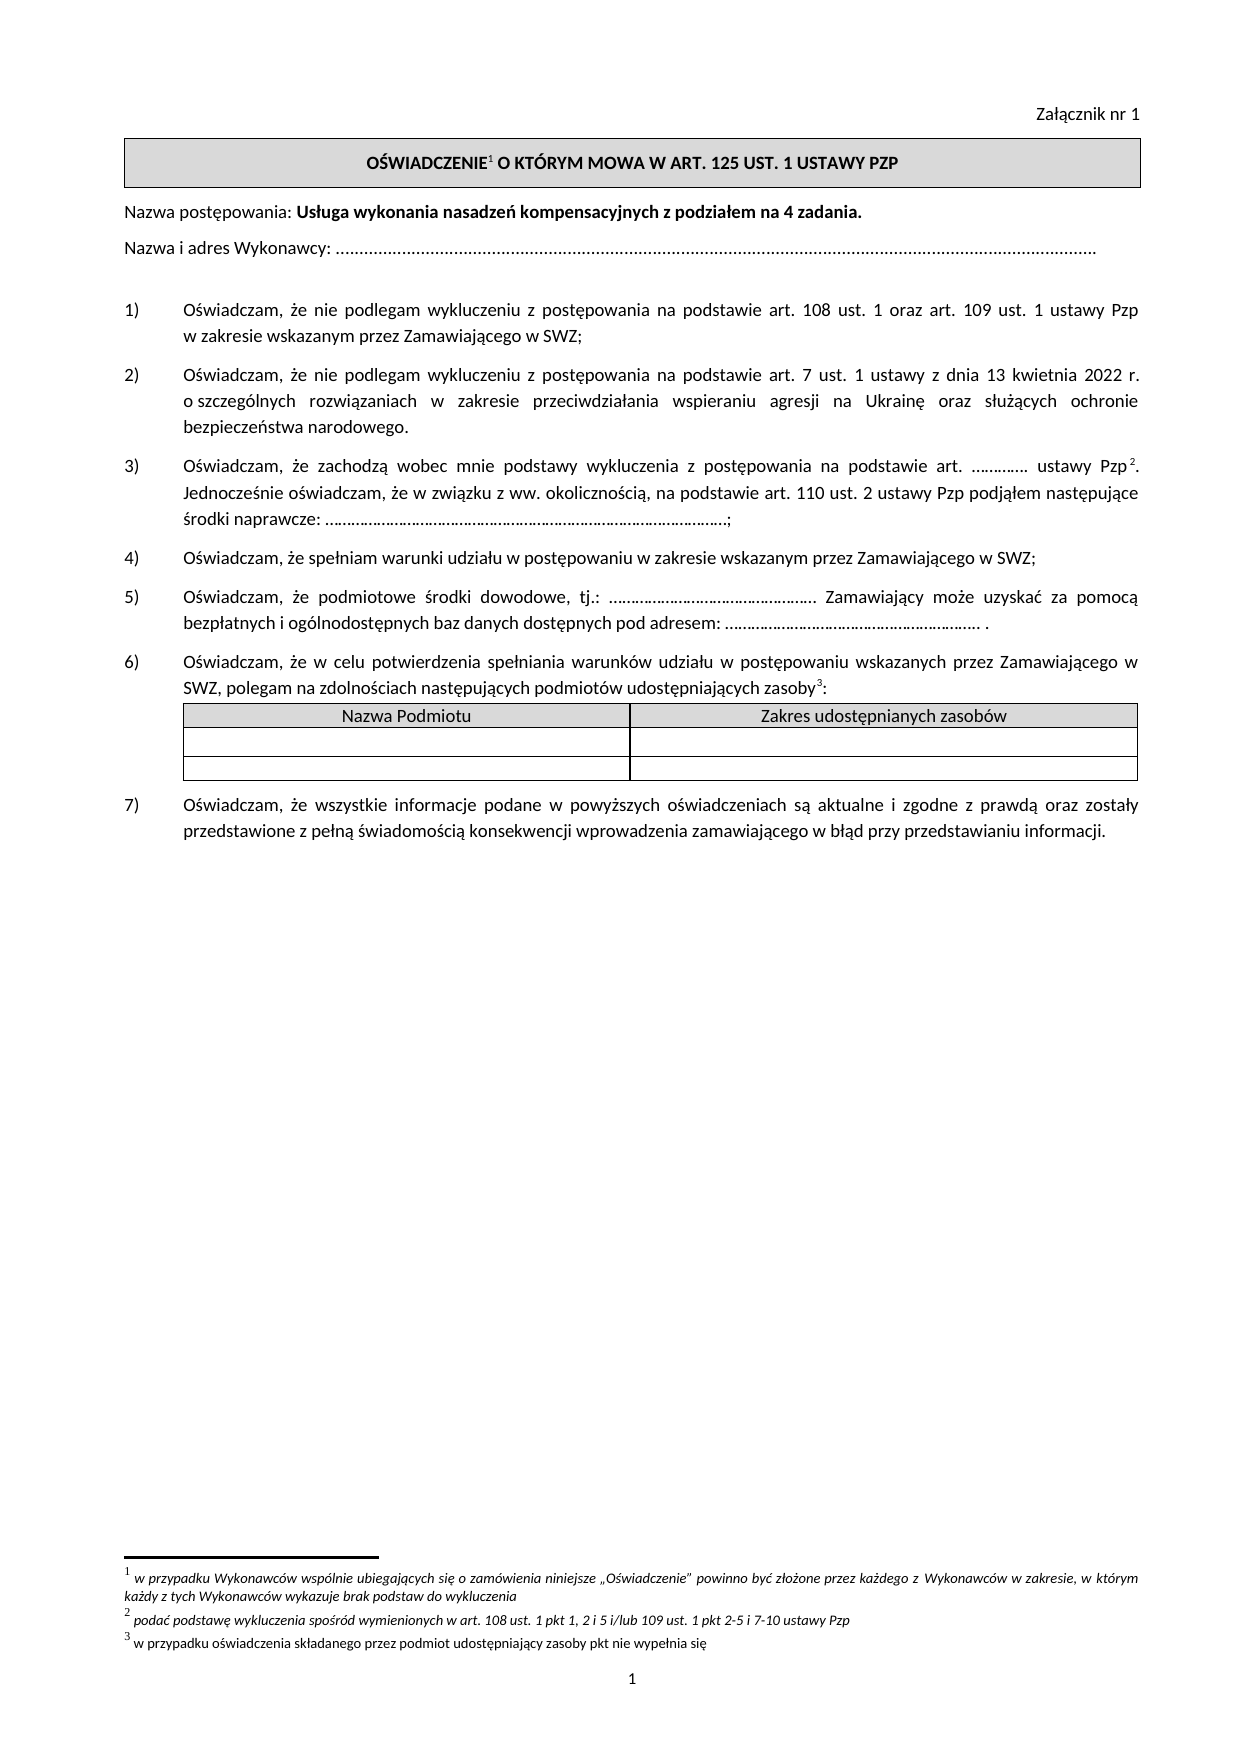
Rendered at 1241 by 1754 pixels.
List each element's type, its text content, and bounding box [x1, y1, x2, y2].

table_cell [631, 728, 1137, 756]
list Oświadczam, że wszystkie informacje podane w powyższych oświadczeniach są aktualne i zgodne z prawdą oraz zostały przedstawione z pełną świadomością konsekwencji wprowadzenia zamawiającego w błąd przy przedstawianiu informacji. [124, 793, 1140, 842]
list Oświadczam, że w celu potwierdzenia spełniania warunków udziału w postępowaniu wskazanych przez Zamawiającego w SWZ, polegam na zdolnościach następujących podmiotów udostępniających zasoby: [124, 650, 1140, 699]
table_cell [184, 757, 629, 780]
text Załącznik nr 1 [124, 103, 1140, 126]
list Oświadczam, że podmiotowe środki dowodowe, tj.: ………………………………………… Zamawiający może uzyskać za pomocą bezpłatnych i ogólnodostępnych baz danych dostępnych pod adresem: ………………………………………………….. . [124, 585, 1140, 634]
list Oświadczam, że nie podlegam wykluczeniu z postępowania na podstawie art. 108 ust. 1 oraz art. 109 ust. 1 ustawy Pzp w zakresie wskazanym przez Zamawiającego w SWZ; [124, 298, 1140, 347]
table_cell [631, 757, 1137, 780]
text Nazwa postępowania: Usługa wykonania nasadzeń kompensacyjnych z podziałem na 4 zadania. [124, 201, 1140, 223]
list Oświadczam, że nie podlegam wykluczeniu z postępowania na podstawie art. 7 ust. 1 ustawy z dnia 13 kwietnia 2022 r. o szczególnych rozwiązaniach w zakresie przeciwdziałania wspieraniu agresji na Ukrainę oraz służących ochronie bezpieczeństwa narodowego. [124, 363, 1140, 438]
table_header OŚWIADCZENIE O KTÓRYM MOWA W ART. 125 UST. 1 USTAWY PZP [125, 139, 1140, 187]
table_header Zakres udostępnianych zasobów [631, 704, 1137, 727]
list Oświadczam, że spełniam warunki udziału w postępowaniu w zakresie wskazanym przez Zamawiającego w SWZ; [124, 546, 1140, 569]
text Nazwa i adres Wykonawcy: ................................................................................................................................................................. [124, 236, 1140, 259]
list Oświadczam, że zachodzą wobec mnie podstawy wykluczenia z postępowania na podstawie art. …………. ustawy Pzp. Jednocześnie oświadczam, że w związku z ww. okolicznością, na podstawie art. 110 ust. 2 ustawy Pzp podjąłem następujące środki naprawcze: …………………………………………………………………………………; [124, 454, 1140, 530]
table_cell [184, 728, 629, 756]
table_header Nazwa Podmiotu [184, 704, 629, 727]
